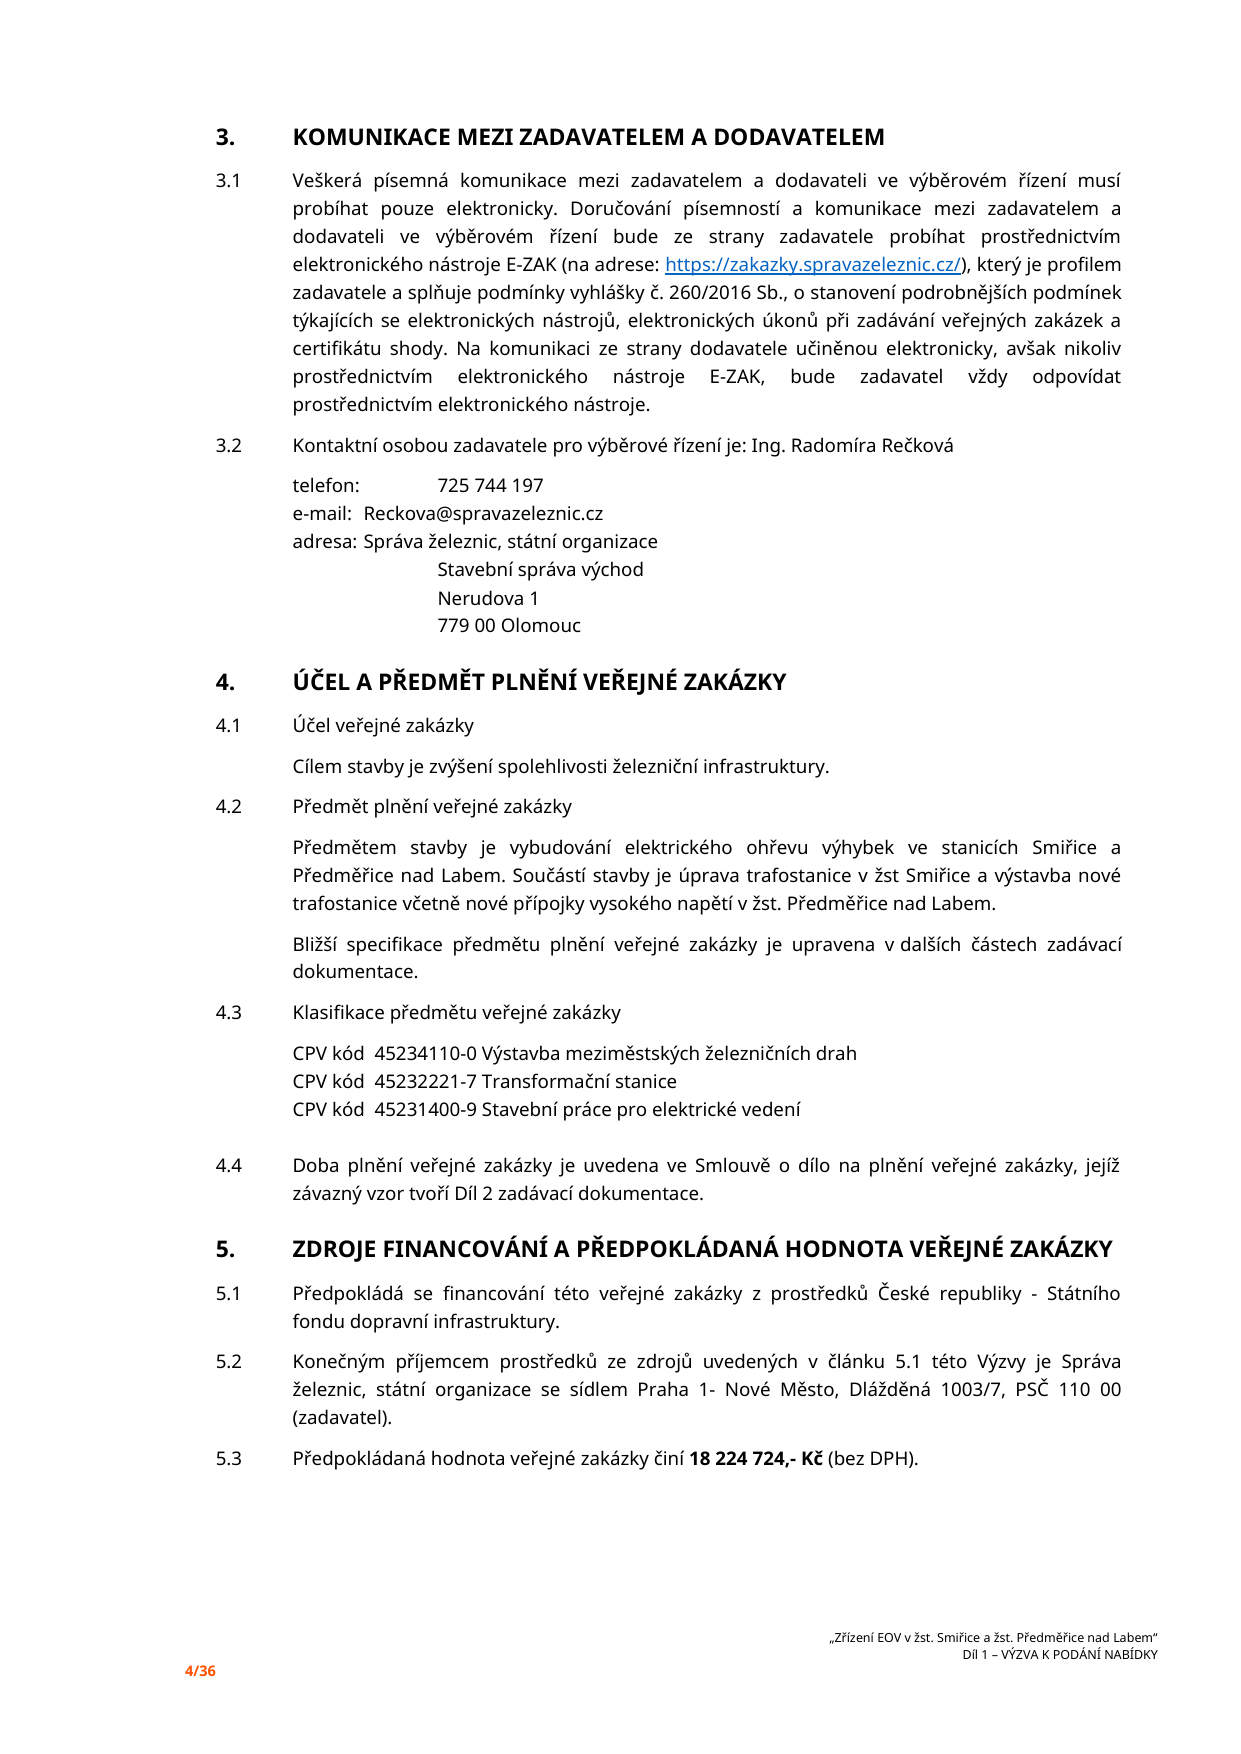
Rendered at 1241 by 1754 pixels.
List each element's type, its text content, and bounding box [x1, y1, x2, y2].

text Stavební správa východ [366, 557, 1122, 582]
text KOMUNIKACE MEZI ZADAVATELEM a DODAVATELEM [216, 121, 1122, 152]
text Klasifikace předmětu veřejné zakázky [216, 999, 1122, 1025]
text adresa: Správa železnic, státní organizace [292, 529, 1122, 554]
text Nerudova 1 [366, 585, 1122, 610]
text CPV kód 45231400-9 Stavební práce pro elektrické vedení [292, 1096, 1122, 1121]
text Předmět plnění veřejné zakázky [216, 794, 1122, 819]
text Cílem stavby je zvýšení spolehlivosti železniční infrastruktury. [292, 753, 1122, 779]
text CPV kód 45232221-7 Transformační stanice [292, 1068, 1122, 1093]
text Předpokládaná hodnota veřejné zakázky činí 18 224 724,- Kč (bez DPH). [216, 1445, 1122, 1471]
text Účel veřejné zakázky [216, 713, 1122, 738]
text CPV kód 45234110-0 Výstavba meziměstských železničních drah [292, 1040, 1122, 1065]
text telefon: 725 744 197 [292, 473, 1122, 498]
text e-mail: Reckova@spravazeleznic.cz [292, 501, 1122, 526]
text 779 00 Olomouc [366, 613, 1122, 638]
text Předpokládá se financování této veřejné zakázky z prostředků České republiky - Státního fondu dopravní infrastruktury. [216, 1280, 1122, 1333]
text Veškerá písemná komunikace mezi zadavatelem a dodavateli ve výběrovém řízení musí probíhat pouze elektronicky. Doručování písemností a komunikace mezi zadavatelem a dodavateli ve výběrovém řízení bude ze strany zadavatele probíhat prostřednictvím elektronického nástroje E-ZAK (na adrese: https://zakazky.spravazeleznic.cz/), který je profilem zadavatele a splňuje podmínky vyhlášky č. 260/2016 Sb., o stanovení podrobnějších podmínek týkajících se elektronických nástrojů, elektronických úkonů při zadávání veřejných zakázek a certifikátu shody. Na komunikaci ze strany dodavatele učiněnou elektronicky, avšak nikoliv prostřednictvím elektronického nástroje E-ZAK, bude zadavatel vždy odpovídat prostřednictvím elektronického nástroje. [216, 167, 1122, 417]
text ZDROJE FINANCOVÁNÍ A PŘEDPOKLÁDANÁ HODNOTA VEŘEJNÉ ZAKÁZKY [216, 1233, 1122, 1264]
text Kontaktní osobou zadavatele pro výběrové řízení je: Ing. Radomíra Rečková [216, 432, 1122, 458]
text Konečným příjemcem prostředků ze zdrojů uvedených v článku 5.1 této Výzvy je Správa železnic, státní organizace se sídlem Praha 1- Nové Město, Dlážděná 1003/7, PSČ 110 00 (zadavatel). [216, 1348, 1122, 1430]
text ÚČEL A PŘEDMĚT PLNĚNÍ VEŘEJNÉ ZAKÁZKY [216, 666, 1122, 697]
text Bližší specifikace předmětu plnění veřejné zakázky je upravena v dalších částech zadávací dokumentace. [292, 931, 1122, 984]
text Doba plnění veřejné zakázky je uvedena ve Smlouvě o dílo na plnění veřejné zakázky, jejíž závazný vzor tvoří Díl 2 zadávací dokumentace. [216, 1152, 1122, 1206]
text Předmětem stavby je vybudování elektrického ohřevu výhybek ve stanicích Smiřice a Předměřice nad Labem. Součástí stavby je úprava trafostanice v žst Smiřice a výstavba nové trafostanice včetně nové přípojky vysokého napětí v žst. Předměřice nad Labem. [292, 834, 1122, 916]
